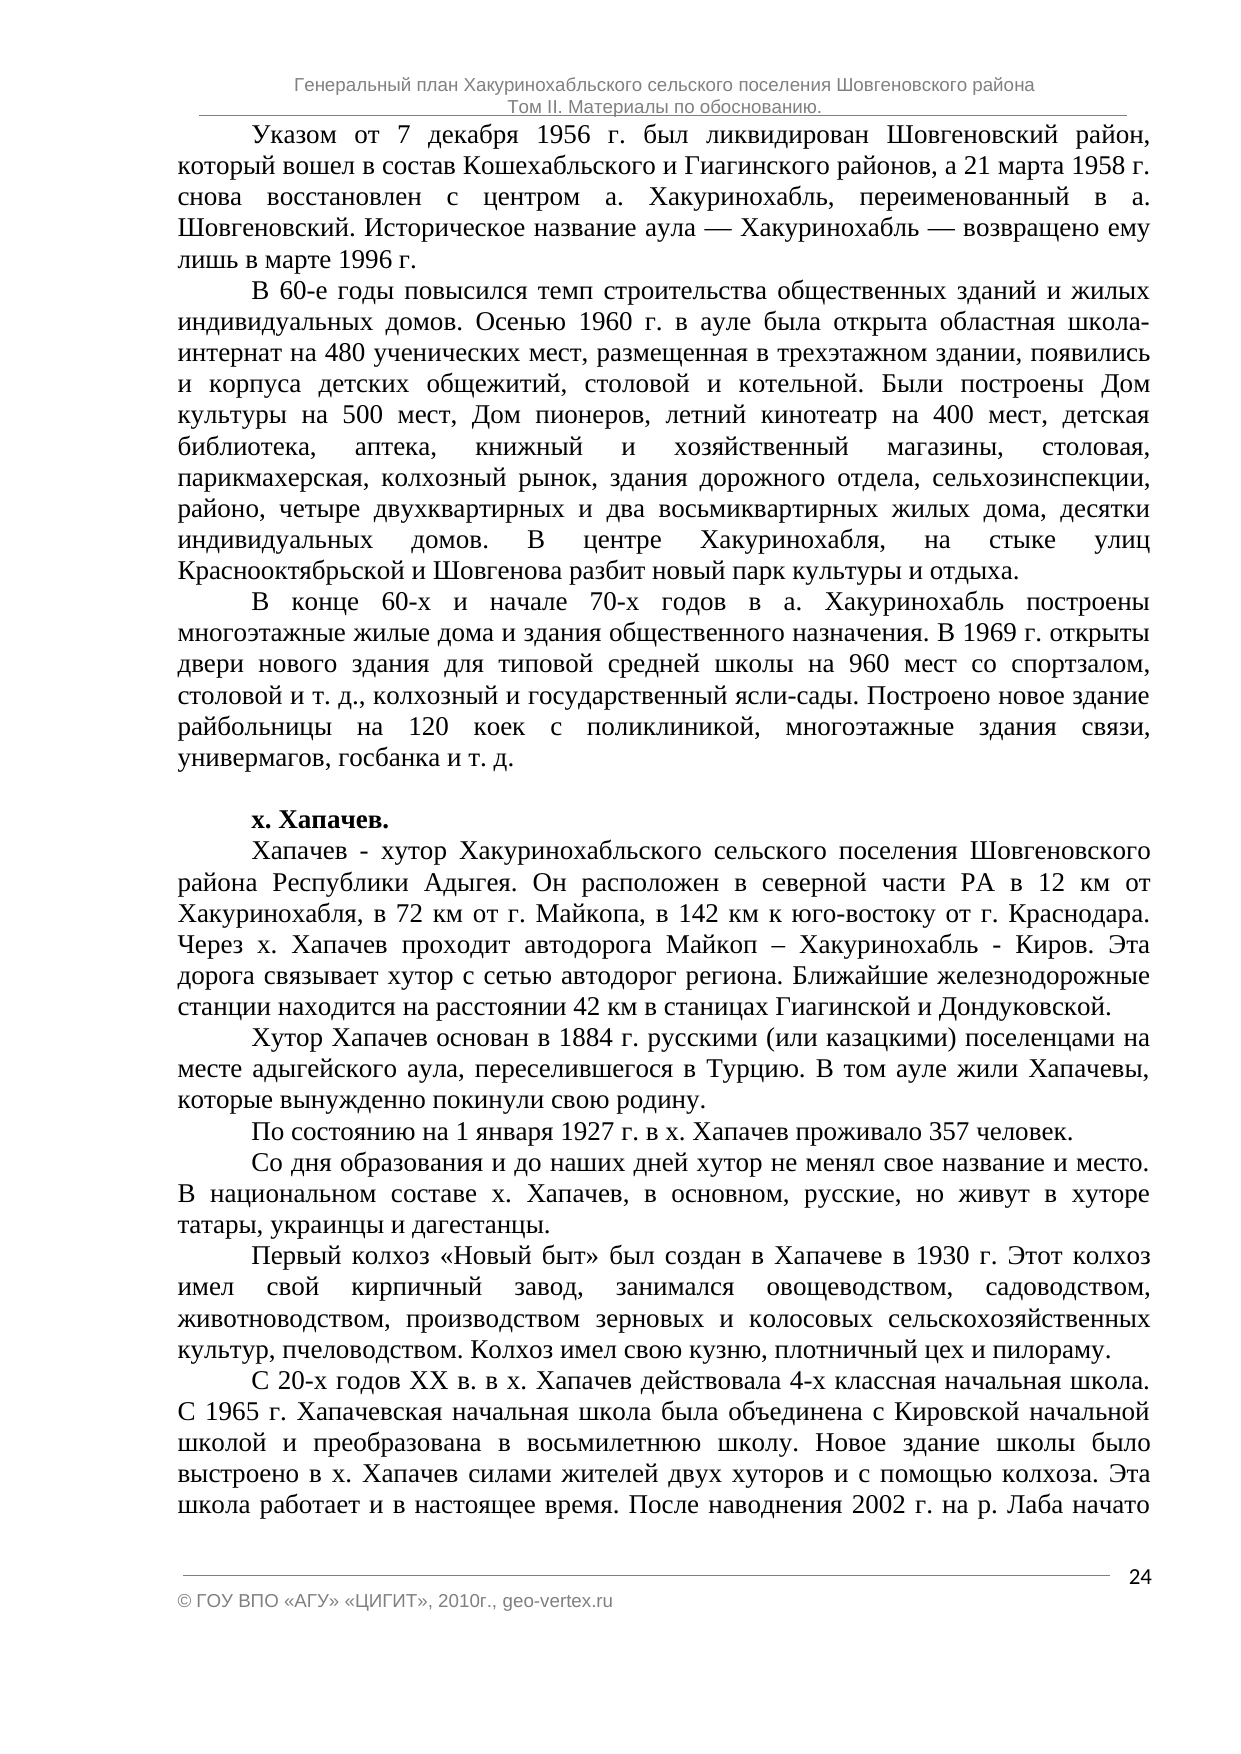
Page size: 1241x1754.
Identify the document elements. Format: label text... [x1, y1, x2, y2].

text Указом от 7 декабря . был ликвидирован Шовгеновский район, который вошел в состав Кошехабльского и Гиагинского районов, а 21 марта . снова восстановлен с центром а. Хакуринохабль, переименованный в а. Шовгеновский. Историческое название аула — Хакуринохабль — возвращено ему лишь в марте . [177, 118, 1152, 274]
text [177, 1364, 1152, 1520]
text Со дня образования и до наших дней хутор не менял свое название и место. В национальном составе х. Хапачев, в основном, русские, но живут в хуторе татары, украинцы и дагестанцы. [177, 1146, 1152, 1239]
text Первый колхоз «Новый быт» был создан в Хапачеве в . Этот колхоз имел свой кирпичный завод, занимался овощеводством, садоводством, животноводством, производством зерновых и колосовых сельскохозяйственных культур, пчеловодством. Колхоз имел свою кузню, плотничный цех и пилораму. [177, 1239, 1152, 1364]
text По состоянию на 1 января . в х. Хапачев проживало 357 человек. [177, 1115, 1152, 1146]
text х. Хапачев. [177, 803, 1152, 834]
text Хапачев - хутор Хакуринохабльского сельского поселения Шовгеновского района Республики Адыгея. Он расположен в северной части РА в от Хакуринохабля, в от г. Майкопа, в к юго-востоку от г. Краснодара. Через х. Хапачев проходит автодорога Майкоп – Хакуринохабль - Киров. Эта дорога связывает хутор с сетью автодорог региона. Ближайшие железнодорожные станции находится на расстоянии в станицах Гиагинской и Дондуковской. [177, 834, 1152, 1021]
text В 60-е годы повысился темп строительства общественных зданий и жилых индивидуальных домов. Осенью . в ауле была открыта областная школа-интернат на 480 ученических мест, размещенная в трехэтажном здании, появились и корпуса детских общежитий, столовой и котельной. Были построены Дом культуры на 500 мест, Дом пионеров, летний кинотеатр на 400 мест, детская библиотека, аптека, книжный и хозяйственный магазины, столовая, парикмахерская, колхозный рынок, здания дорожного отдела, сельхозинспекции, районо, четыре двухквартирных и два восьмиквартирных жилых дома, десятки индивидуальных домов. В центре Хакуринохабля, на стыке улиц Краснооктябрьской и Шовгенова разбит новый парк культуры и отдыха. [177, 274, 1152, 585]
text В конце 60-х и начале 70-х годов в а. Хакуринохабль построены многоэтажные жилые дома и здания общественного назначения. В . открыты двери нового здания для типовой средней школы на 960 мест со спортзалом, столовой и т. д., колхозный и государственный ясли-сады. Построено новое здание райбольницы на 120 коек с поликлиникой, многоэтажные здания связи, универмагов, госбанка и т. д. [177, 585, 1152, 772]
text Хутор Хапачев основан в . русскими (или казацкими) поселенцами на месте адыгейского аула, переселившегося в Турцию. В том ауле жили Хапачевы, которые вынужденно покинули свою родину. [177, 1021, 1152, 1115]
